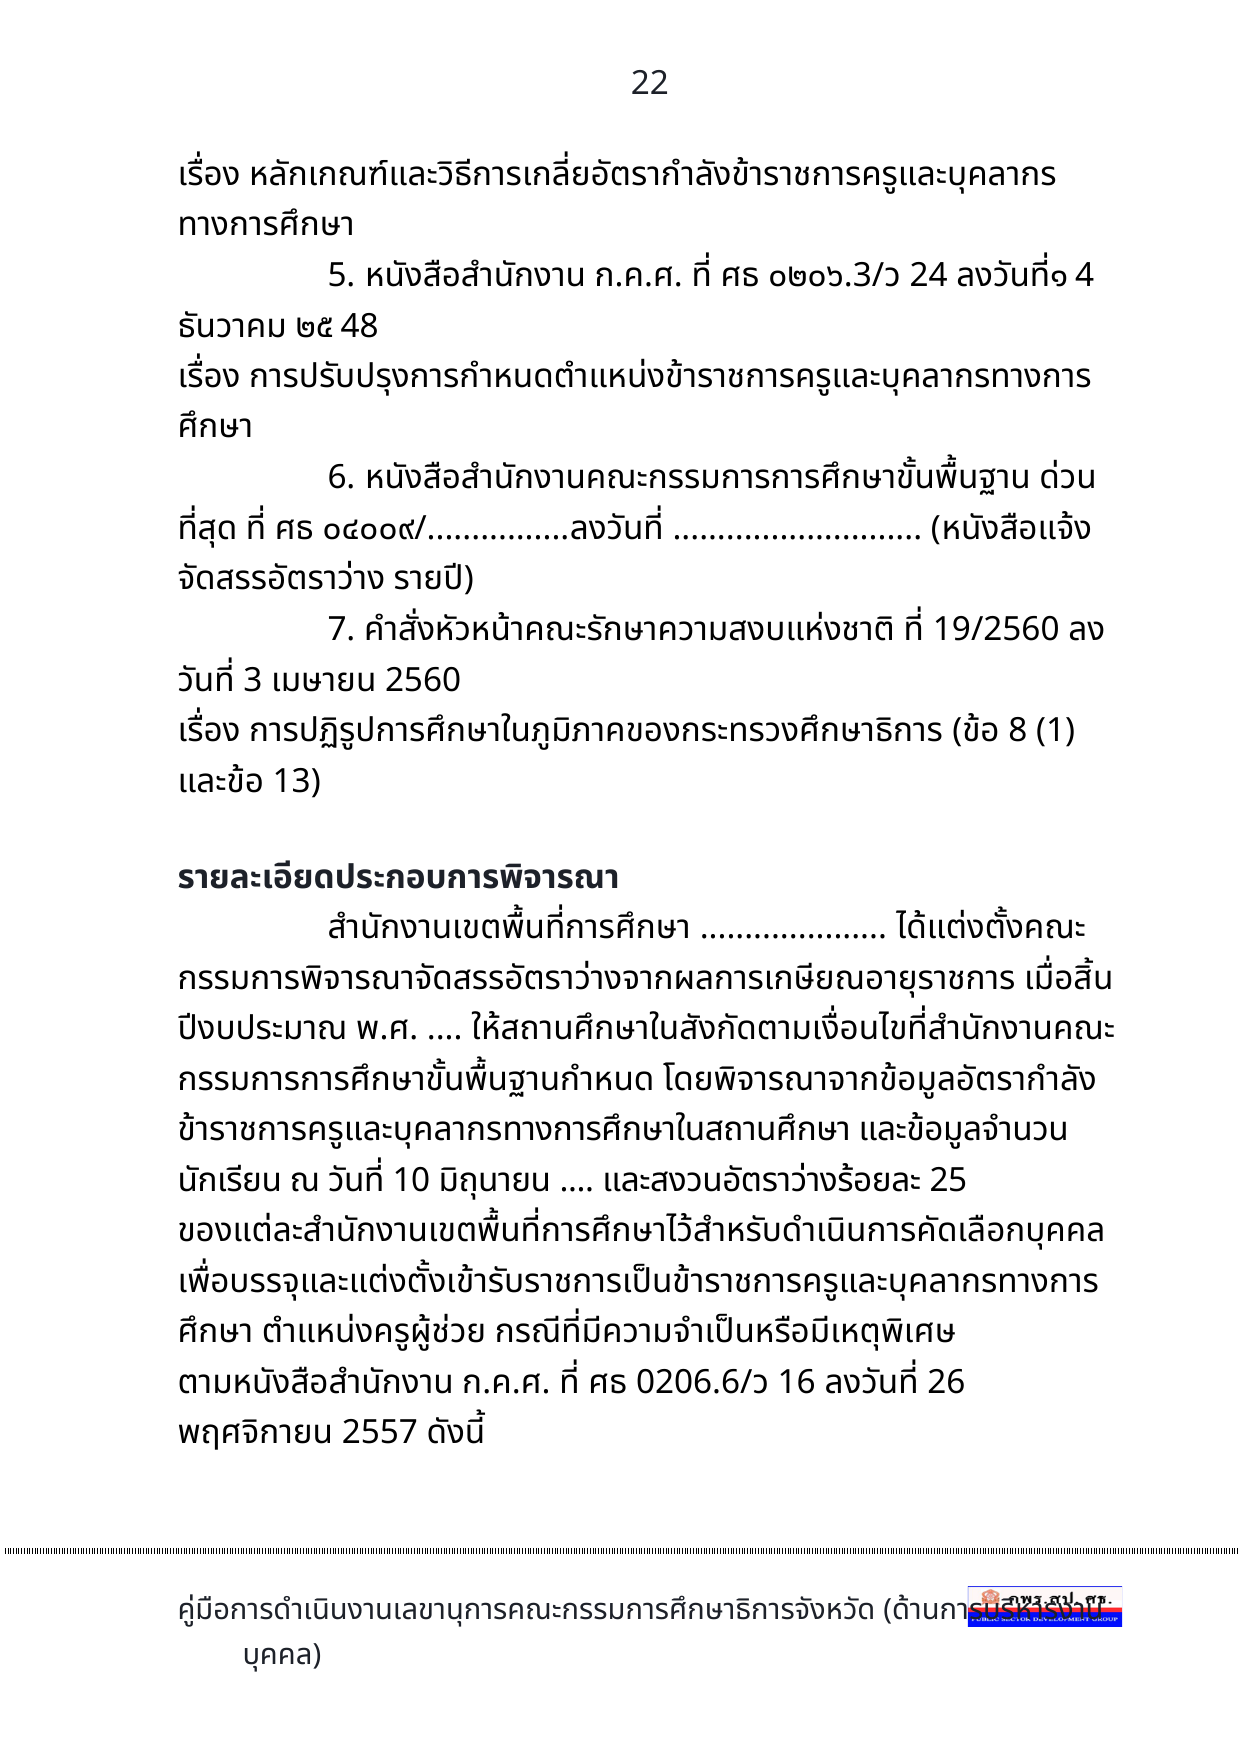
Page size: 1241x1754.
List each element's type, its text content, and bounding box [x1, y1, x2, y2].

text สำนักงานเขตพื้นที่การศึกษา ..................... ได้แต่งตั้งคณะกรรมการพิจารณาจัดสรรอัตราว่างจากผลการเกษียณอายุราชการ เมื่อสิ้นปีงบประมาณ พ.ศ. .... ให้สถานศึกษาในสังกัดตามเงื่อนไขที่สำนักงานคณะกรรมการการศึกษาขั้นพื้นฐานกำหนด โดยพิจารณาจากข้อมูลอัตรากำลังข้าราชการครูและบุคลากรทางการศึกษาในสถานศึกษา และข้อมูลจำนวนนักเรียน ณ วันที่ 10 มิถุนายน .... และสงวนอัตราว่างร้อยละ 25 ของแต่ละสำนักงานเขตพื้นที่การศึกษาไว้สำหรับดำเนินการคัดเลือกบุคคลเพื่อบรรจุและแต่งตั้งเข้ารับราชการเป็นข้าราชการครูและบุคลากรทางการศึกษา ตำแหน่งครูผู้ช่วย กรณีที่มีความจำเป็นหรือมีเหตุพิเศษ ตามหนังสือสำนักงาน ก.ค.ศ. ที่ ศธ 0206.6/ว 16 ลงวันที่ 26 พฤศจิกายน 2557 ดังนี้ [177, 903, 1122, 1459]
text 4. หนังสือสำนักงาน ก.ค.ศ. ที่ ศธ ๐๒๐๖.๔/ว ๑๙ ลงวันที่ ๑๔ มิถุนายน ๒๕๕๕ เรื่อง หลักเกณฑ์และวิธีการเกลี่ยอัตรากำลังข้าราชการครูและบุคลากรทางการศึกษา [177, 150, 1122, 251]
text 6. หนังสือสำนักงานคณะกรรมการการศึกษาขั้นพื้นฐาน ด่วนที่สุด ที่ ศธ ๐๔๐๐๙/................ลงวันที่ ............................ (หนังสือแจ้งจัดสรรอัตราว่าง รายปี) [177, 453, 1122, 605]
text 7. คำสั่งหัวหน้าคณะรักษาความสงบแห่งชาติ ที่ 19/2560 ลงวันที่ 3 เมษายน 2560 เรื่อง การปฏิรูปการศึกษาในภูมิภาคของกระทรวงศึกษาธิการ (ข้อ 8 (1) และข้อ 13) [177, 605, 1122, 807]
text 5. หนังสือสำนักงาน ก.ค.ศ. ที่ ศธ ๐๒๐๖.3/ว 24 ลงวันที่๑4 ธันวาคม ๒๕48 เรื่อง การปรับปรุงการกำหนดตำแหน่งข้าราชการครูและบุคลากรทางการศึกษา [177, 251, 1122, 453]
text รายละเอียดประกอบการพิจารณา [177, 853, 1122, 903]
picture [967, 1586, 1123, 1627]
